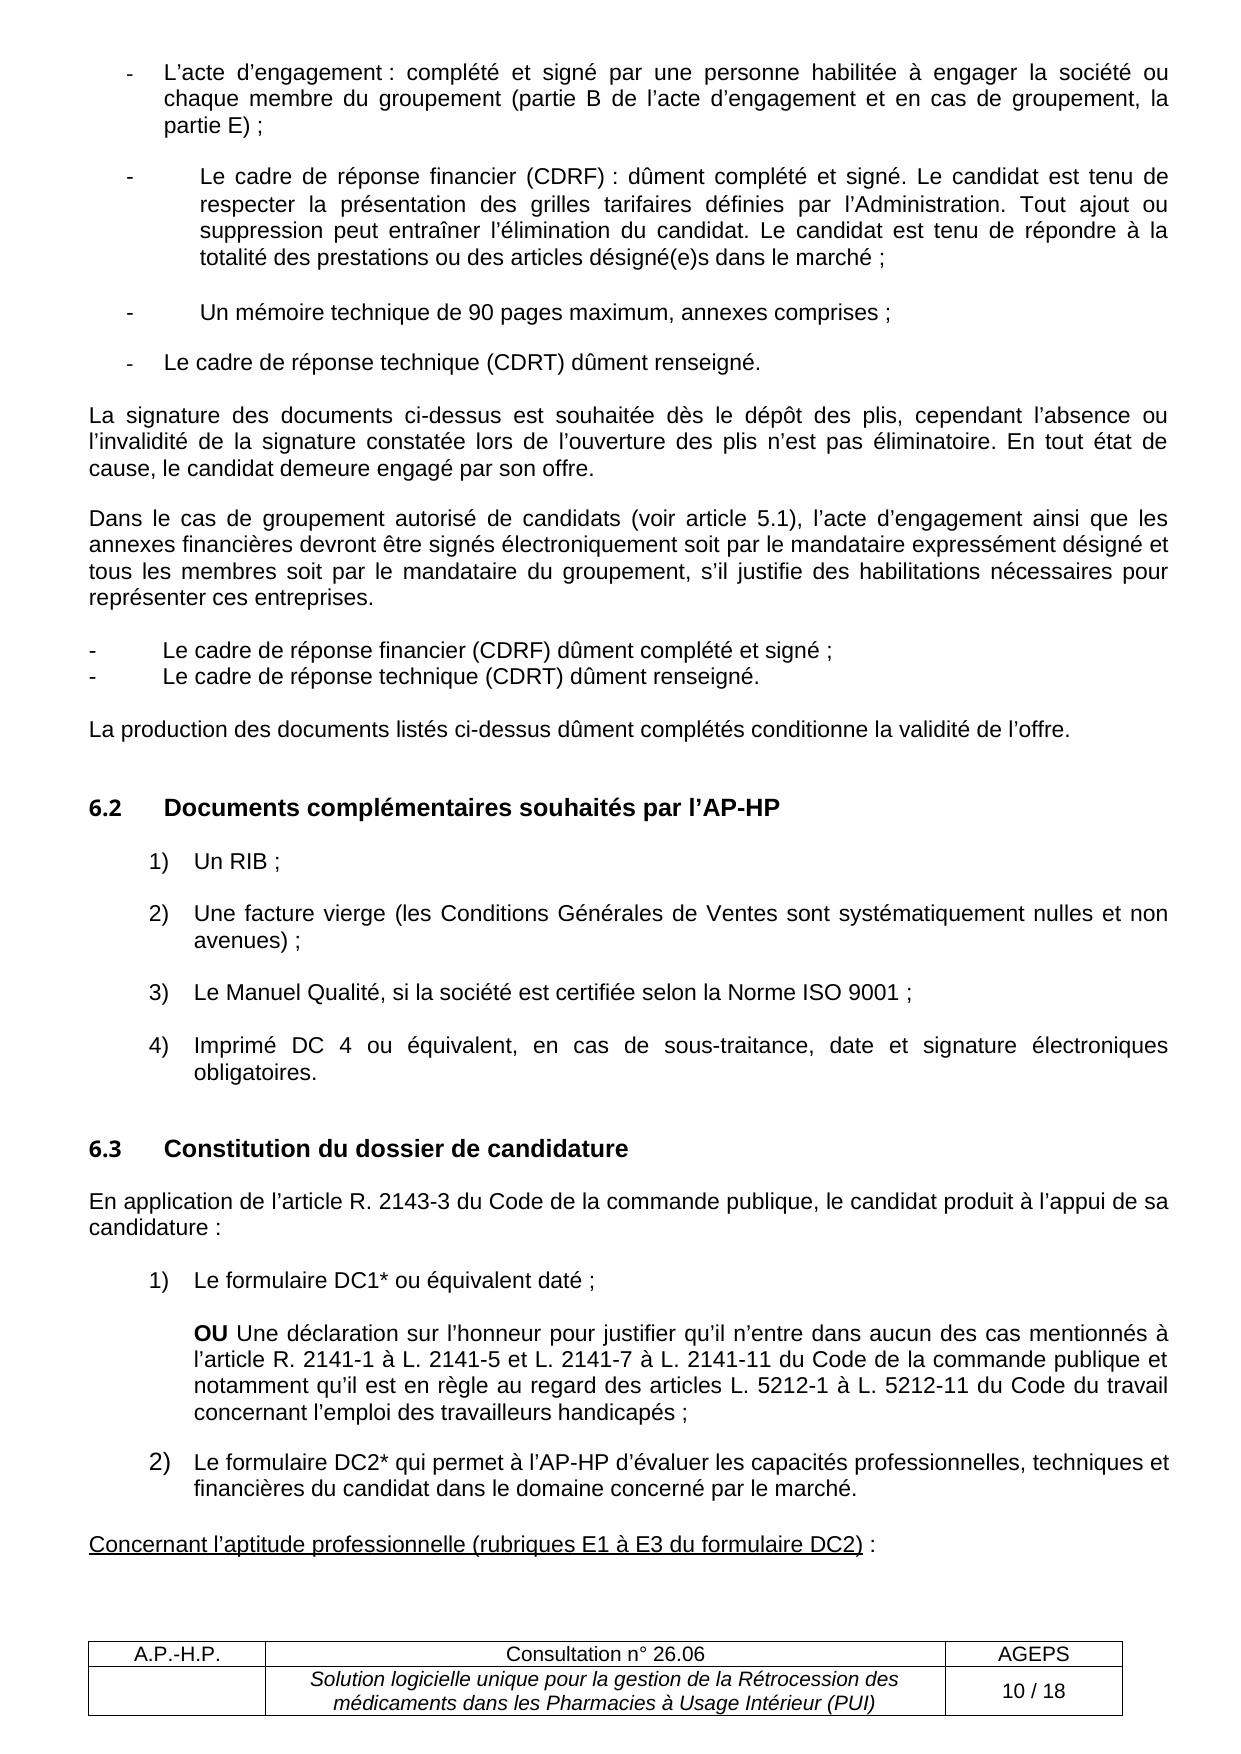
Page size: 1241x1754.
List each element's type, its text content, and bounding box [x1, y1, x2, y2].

list Un RIB ; [149, 848, 1169, 874]
list Une facture vierge (les Conditions Générales de Ventes sont systématiquement nulles et non avenues) ; [149, 900, 1169, 953]
text - Le cadre de réponse technique (CDRT) dûment renseigné. [89, 663, 1169, 689]
subtitle Documents complémentaires souhaités par l’AP-HP [89, 792, 1169, 824]
list Le cadre de réponse technique (CDRT) dûment renseigné. [126, 349, 1169, 376]
list Le formulaire DC2* qui permet à l’AP-HP d’évaluer les capacités professionnelles, techniques et financières du candidat dans le domaine concerné par le marché. [149, 1447, 1169, 1502]
text La production des documents listés ci-dessus dûment complétés conditionne la validité de l’offre. [89, 716, 1169, 742]
list OU Une déclaration sur l’honneur pour justifier qu’il n’entre dans aucun des cas mentionnés à l’article R. 2141-1 à L. 2141-5 et L. 2141-7 à L. 2141-11 du Code de la commande publique et notamment qu’il est en règle au regard des articles L. 5212-1 à L. 5212-11 du Code du travail concernant l’emploi des travailleurs handicapés ; [194, 1320, 1169, 1425]
list L’acte d’engagement : complété et signé par une personne habilitée à engager la société ou chaque membre du groupement (partie B de l’acte d’engagement et en cas de groupement, la partie E) ; [126, 59, 1169, 138]
text Concernant l’aptitude professionnelle (rubriques E1 à E3 du formulaire DC2) : [89, 1531, 1169, 1557]
text La signature des documents ci-dessus est souhaitée dès le dépôt des plis, cependant l’absence ou l’invalidité de la signature constatée lors de l’ouverture des plis n’est pas éliminatoire. En tout état de cause, le candidat demeure engagé par son offre. [89, 402, 1169, 481]
text Dans le cas de groupement autorisé de candidats (voir article 5.1), l’acte d’engagement ainsi que les annexes financières devront être signés électroniquement soit par le mandataire expressément désigné et tous les membres soit par le mandataire du groupement, s’il justifie des habilitations nécessaires pour représenter ces entreprises. [89, 505, 1169, 610]
list Imprimé DC 4 ou équivalent, en cas de sous-traitance, date et signature électroniques obligatoires. [149, 1032, 1169, 1085]
text En application de l’article R. 2143-3 du Code de la commande publique, le candidat produit à l’appui de sa candidature : [89, 1188, 1169, 1241]
list Le cadre de réponse financier (CDRF) : dûment complété et signé. Le candidat est tenu de respecter la présentation des grilles tarifaires définies par l’Administration. Tout ajout ou suppression peut entraîner l’élimination du candidat. Le candidat est tenu de répondre à la totalité des prestations ou des articles désigné(e)s dans le marché ; [126, 160, 1169, 270]
subtitle Constitution du dossier de candidature [89, 1133, 1169, 1164]
list Le Manuel Qualité, si la société est certifiée selon la Norme ISO 9001 ; [149, 979, 1169, 1006]
text - Le cadre de réponse financier (CDRF) dûment complété et signé ; [89, 637, 1169, 663]
list Un mémoire technique de 90 pages maximum, annexes comprises ; [126, 296, 1169, 328]
list Le formulaire DC1* ou équivalent daté ; [149, 1267, 1169, 1293]
